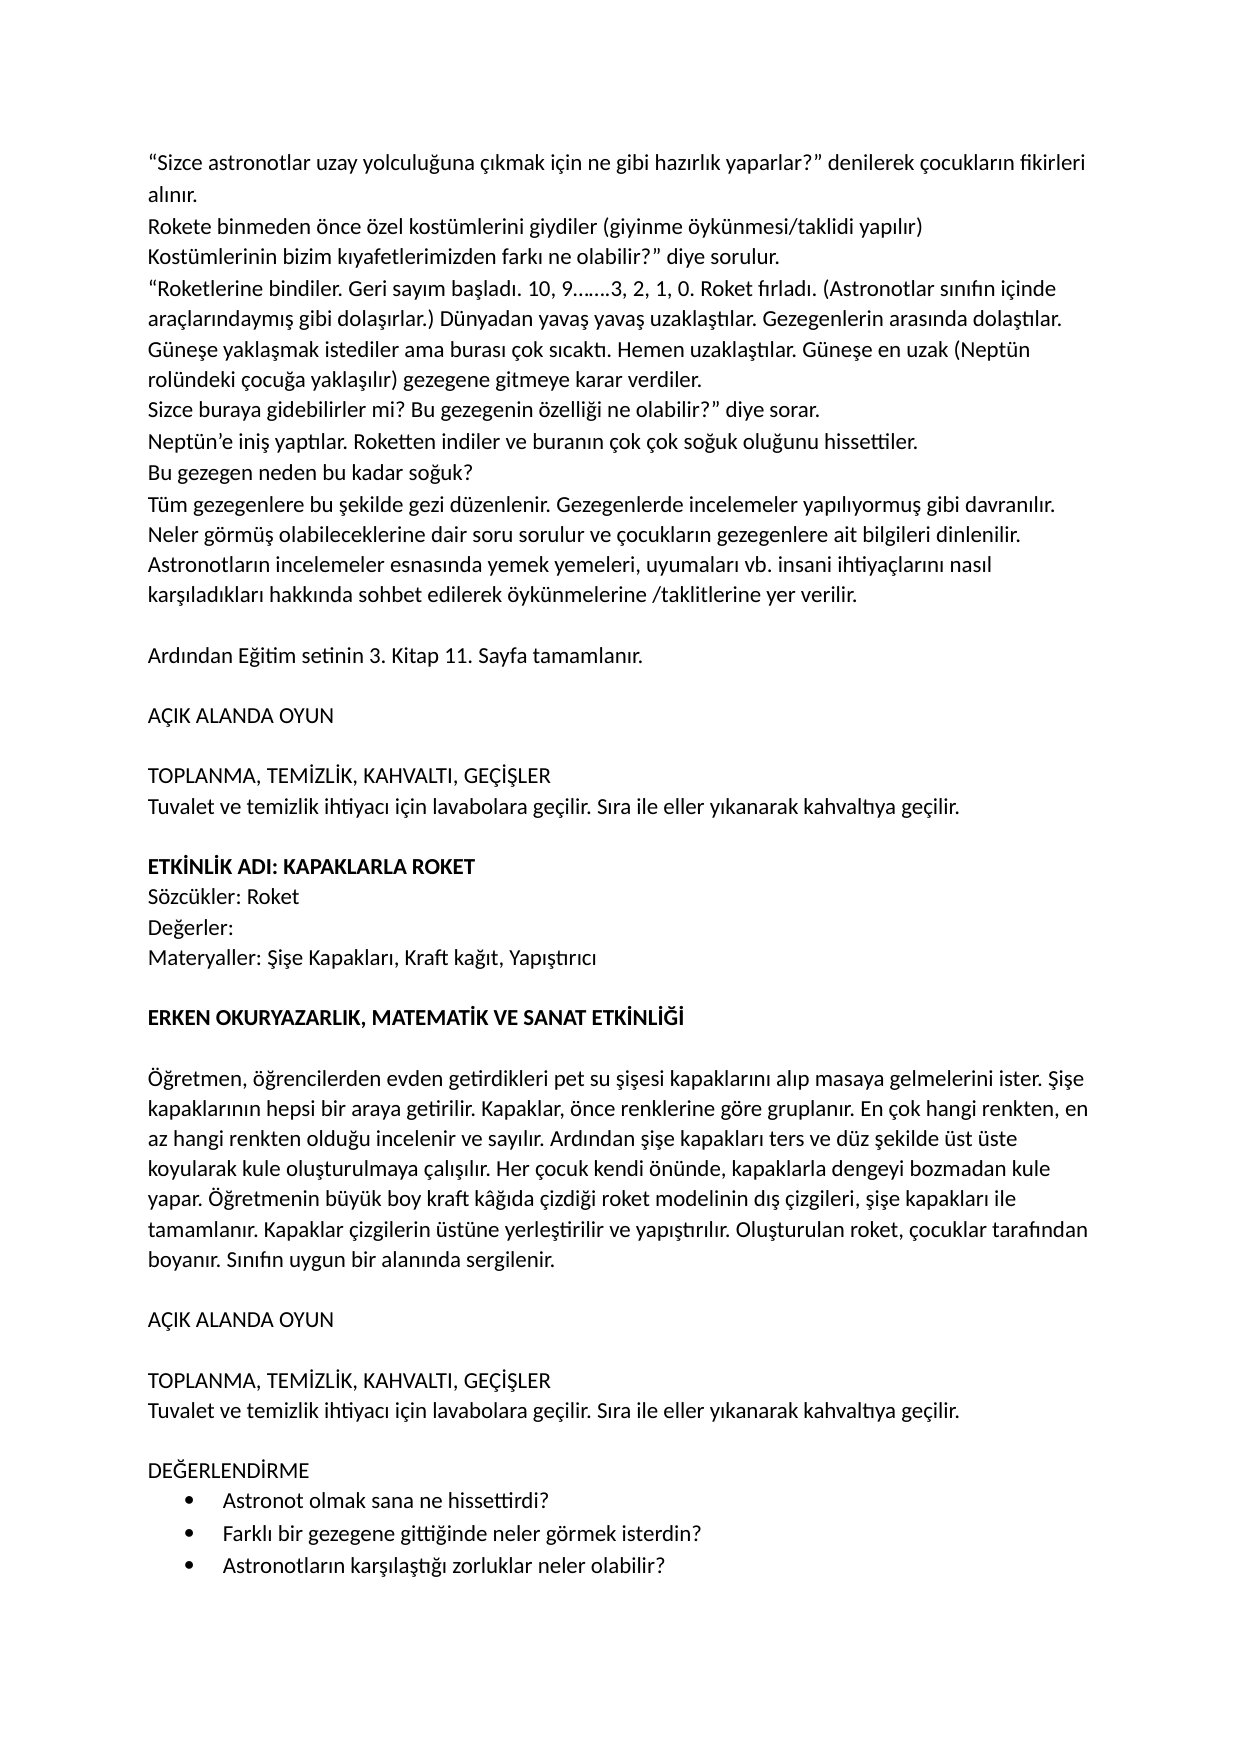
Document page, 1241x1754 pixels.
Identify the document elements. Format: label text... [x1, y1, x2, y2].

text ETKİNLİK ADI: KAPAKLARLA ROKET [148, 852, 1093, 880]
text AÇIK ALANDA OYUN [148, 701, 1093, 729]
text Kostümlerinin bizim kıyafetlerimizden farkı ne olabilir?” diye sorulur. [148, 242, 1093, 270]
text Rokete binmeden önce özel kostümlerini giydiler (giyinme öykünmesi/taklidi yapılır) [148, 212, 1093, 240]
text Tuvalet ve temizlik ihtiyacı için lavabolara geçilir. Sıra ile eller yıkanarak kahvaltıya geçilir. [148, 792, 1093, 820]
list Farklı bir gezegene gittiğinde neler görmek isterdin? [185, 1519, 1093, 1547]
text Öğretmen, öğrencilerden evden getirdikleri pet su şişesi kapaklarını alıp masaya gelmelerini ister. Şişe kapaklarının hepsi bir araya getirilir. Kapaklar, önce renklerine göre gruplanır. En çok hangi renkten, en az hangi renkten olduğu incelenir ve sayılır. Ardından şişe kapakları ters ve düz şekilde üst üste koyularak kule oluşturulmaya çalışılır. Her çocuk kendi önünde, kapaklarla dengeyi bozmadan kule yapar. Öğretmenin büyük boy kraft kâğıda çizdiği roket modelinin dış çizgileri, şişe kapakları ile tamamlanır. Kapaklar çizgilerin üstüne yerleştirilir ve yapıştırılır. Oluşturulan roket, çocuklar tarafından boyanır. Sınıfın uygun bir alanında sergilenir. [148, 1064, 1093, 1273]
text TOPLANMA, TEMİZLİK, KAHVALTI, GEÇİŞLER [148, 1366, 1093, 1394]
text Sözcükler: Roket [148, 882, 1093, 911]
text Tuvalet ve temizlik ihtiyacı için lavabolara geçilir. Sıra ile eller yıkanarak kahvaltıya geçilir. [148, 1396, 1093, 1424]
text “Roketlerine bindiler. Geri sayım başladı. 10, 9…….3, 2, 1, 0. Roket fırladı. (Astronotlar sınıfın içinde araçlarındaymış gibi dolaşırlar.) Dünyadan yavaş yavaş uzaklaştılar. Gezegenlerin arasında dolaştılar. Güneşe yaklaşmak istediler ama burası çok sıcaktı. Hemen uzaklaştılar. Güneşe en uzak (Neptün rolündeki çocuğa yaklaşılır) gezegene gitmeye karar verdiler. [148, 274, 1093, 393]
text “Sizce astronotlar uzay yolculuğuna çıkmak için ne gibi hazırlık yaparlar?” denilerek çocukların fikirleri alınır. [148, 148, 1093, 208]
text Sizce buraya gidebilirler mi? Bu gezegenin özelliği ne olabilir?” diye sorar. [148, 395, 1093, 423]
text DEĞERLENDİRME [148, 1456, 1093, 1484]
text TOPLANMA, TEMİZLİK, KAHVALTI, GEÇİŞLER [148, 762, 1093, 790]
text ERKEN OKURYAZARLIK, MATEMATİK VE SANAT ETKİNLİĞİ [148, 1003, 1093, 1031]
text Bu gezegen neden bu kadar soğuk? [148, 458, 1093, 486]
text Değerler: [148, 913, 1093, 941]
list Astronotların karşılaştığı zorluklar neler olabilir? [185, 1551, 1093, 1579]
text AÇIK ALANDA OYUN [148, 1305, 1093, 1333]
text Tüm gezegenlere bu şekilde gezi düzenlenir. Gezegenlerde incelemeler yapılıyormuş gibi davranılır. Neler görmüş olabileceklerine dair soru sorulur ve çocukların gezegenlere ait bilgileri dinlenilir. Astronotların incelemeler esnasında yemek yemeleri, uyumaları vb. insani ihtiyaçlarını nasıl karşıladıkları hakkında sohbet edilerek öykünmelerine /taklitlerine yer verilir. [148, 490, 1093, 608]
text Neptün’e iniş yaptılar. Roketten indiler ve buranın çok çok soğuk oluğunu hissettiler. [148, 427, 1093, 455]
text Materyaller: Şişe Kapakları, Kraft kağıt, Yapıştırıcı [148, 943, 1093, 971]
list Astronot olmak sana ne hissettirdi? [185, 1487, 1093, 1515]
text Ardından Eğitim setinin 3. Kitap 11. Sayfa tamamlanır. [148, 641, 1093, 669]
